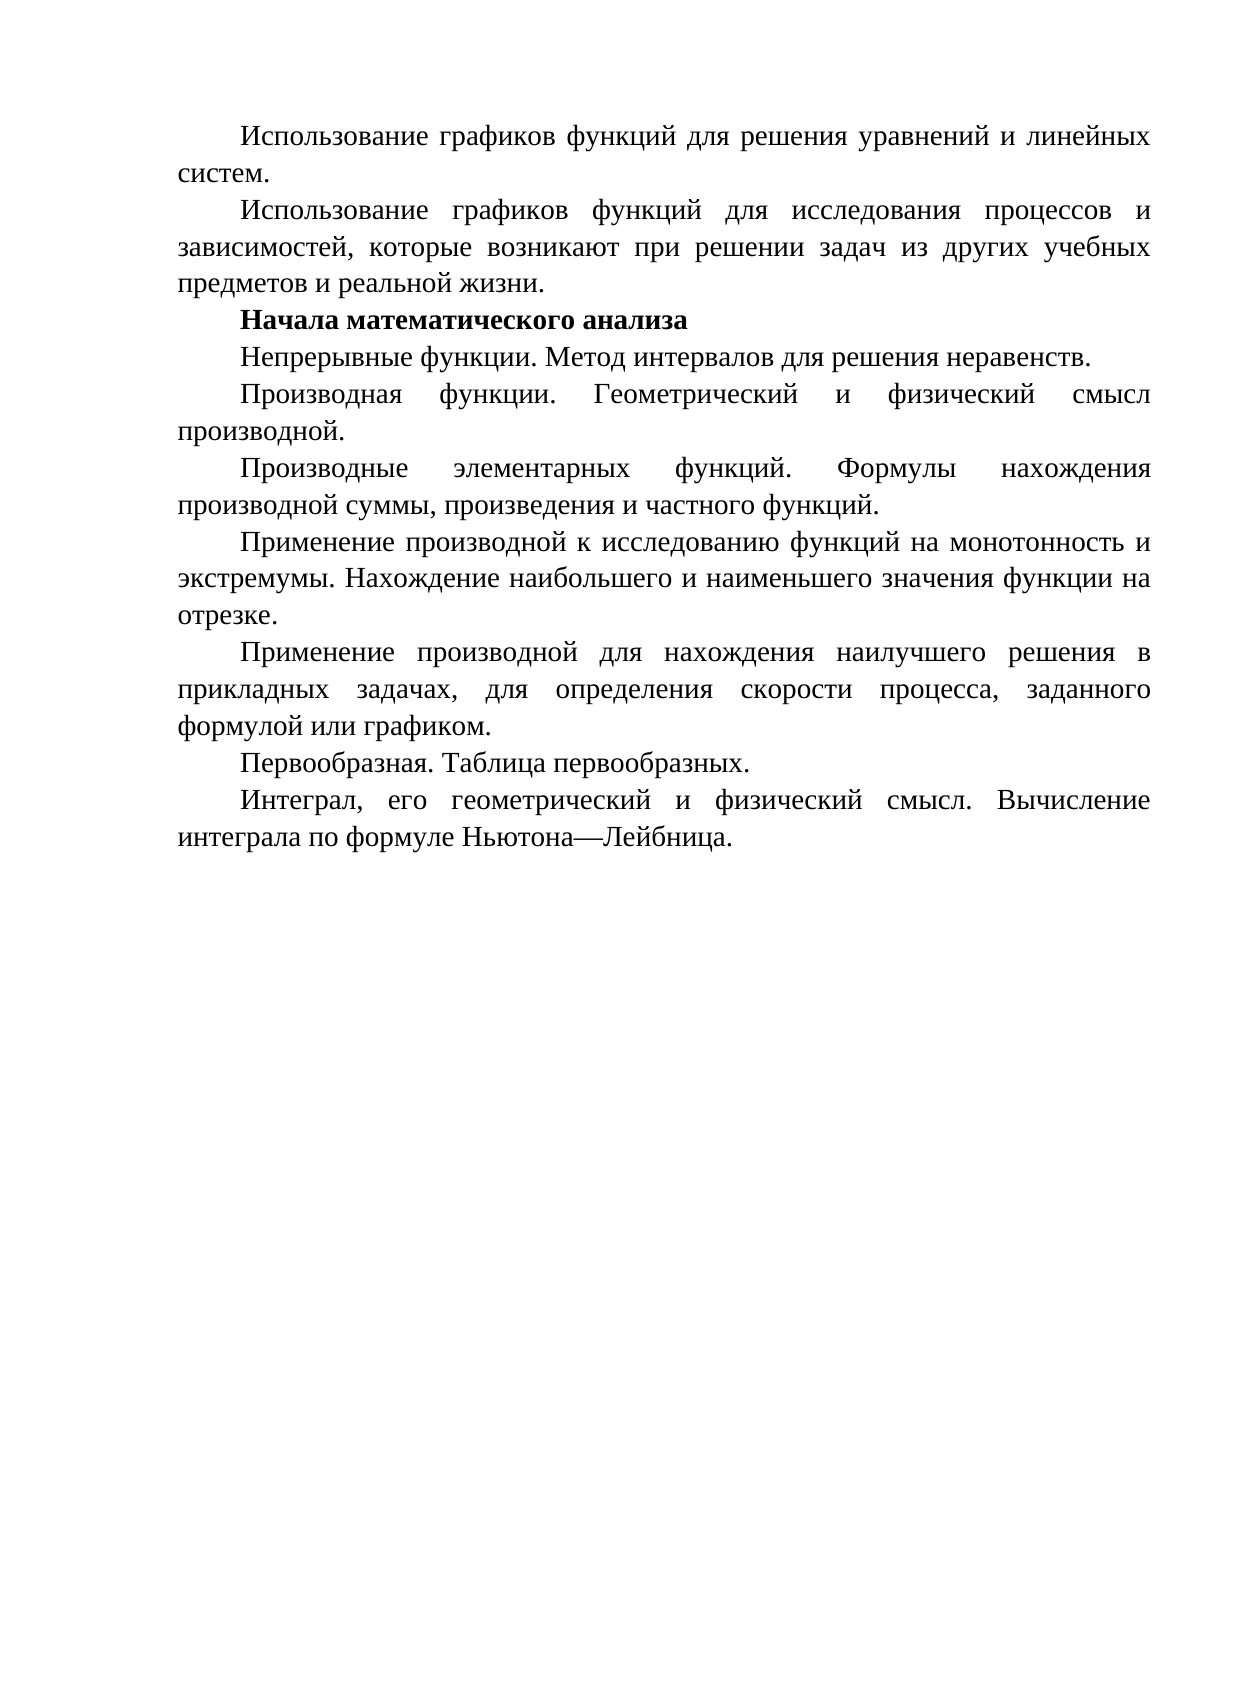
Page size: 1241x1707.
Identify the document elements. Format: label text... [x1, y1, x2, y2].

text Интеграл, его геометрический и физический смысл. Вычисление интеграла по формуле Ньютона―Лейбница. [177, 782, 1152, 852]
text Производные элементарных функций. Формулы нахождения производной суммы, произведения и частного функций. [177, 450, 1152, 520]
text Непрерывные функции. Метод интервалов для решения неравенств. [177, 339, 1152, 373]
text Применение производной для нахождения наилучшего решения в прикладных задачах, для определения скорости процесса, заданного формулой или графиком. [177, 634, 1152, 742]
text Начала математического анализа [177, 302, 1152, 336]
text Первообразная. Таблица первообразных. [177, 745, 1152, 778]
text Использование графиков функций для исследования процессов и зависимостей, которые возникают при решении задач из других учебных предметов и реальной жизни. [177, 192, 1152, 299]
text Производная функции. Геометрический и физический смысл производной. [177, 376, 1152, 447]
text Использование графиков функций для решения уравнений и линейных систем. [177, 118, 1152, 188]
text Применение производной к исследованию функций на монотонность и экстремумы. Нахождение наибольшего и наименьшего значения функции на отрезке. [177, 524, 1152, 631]
